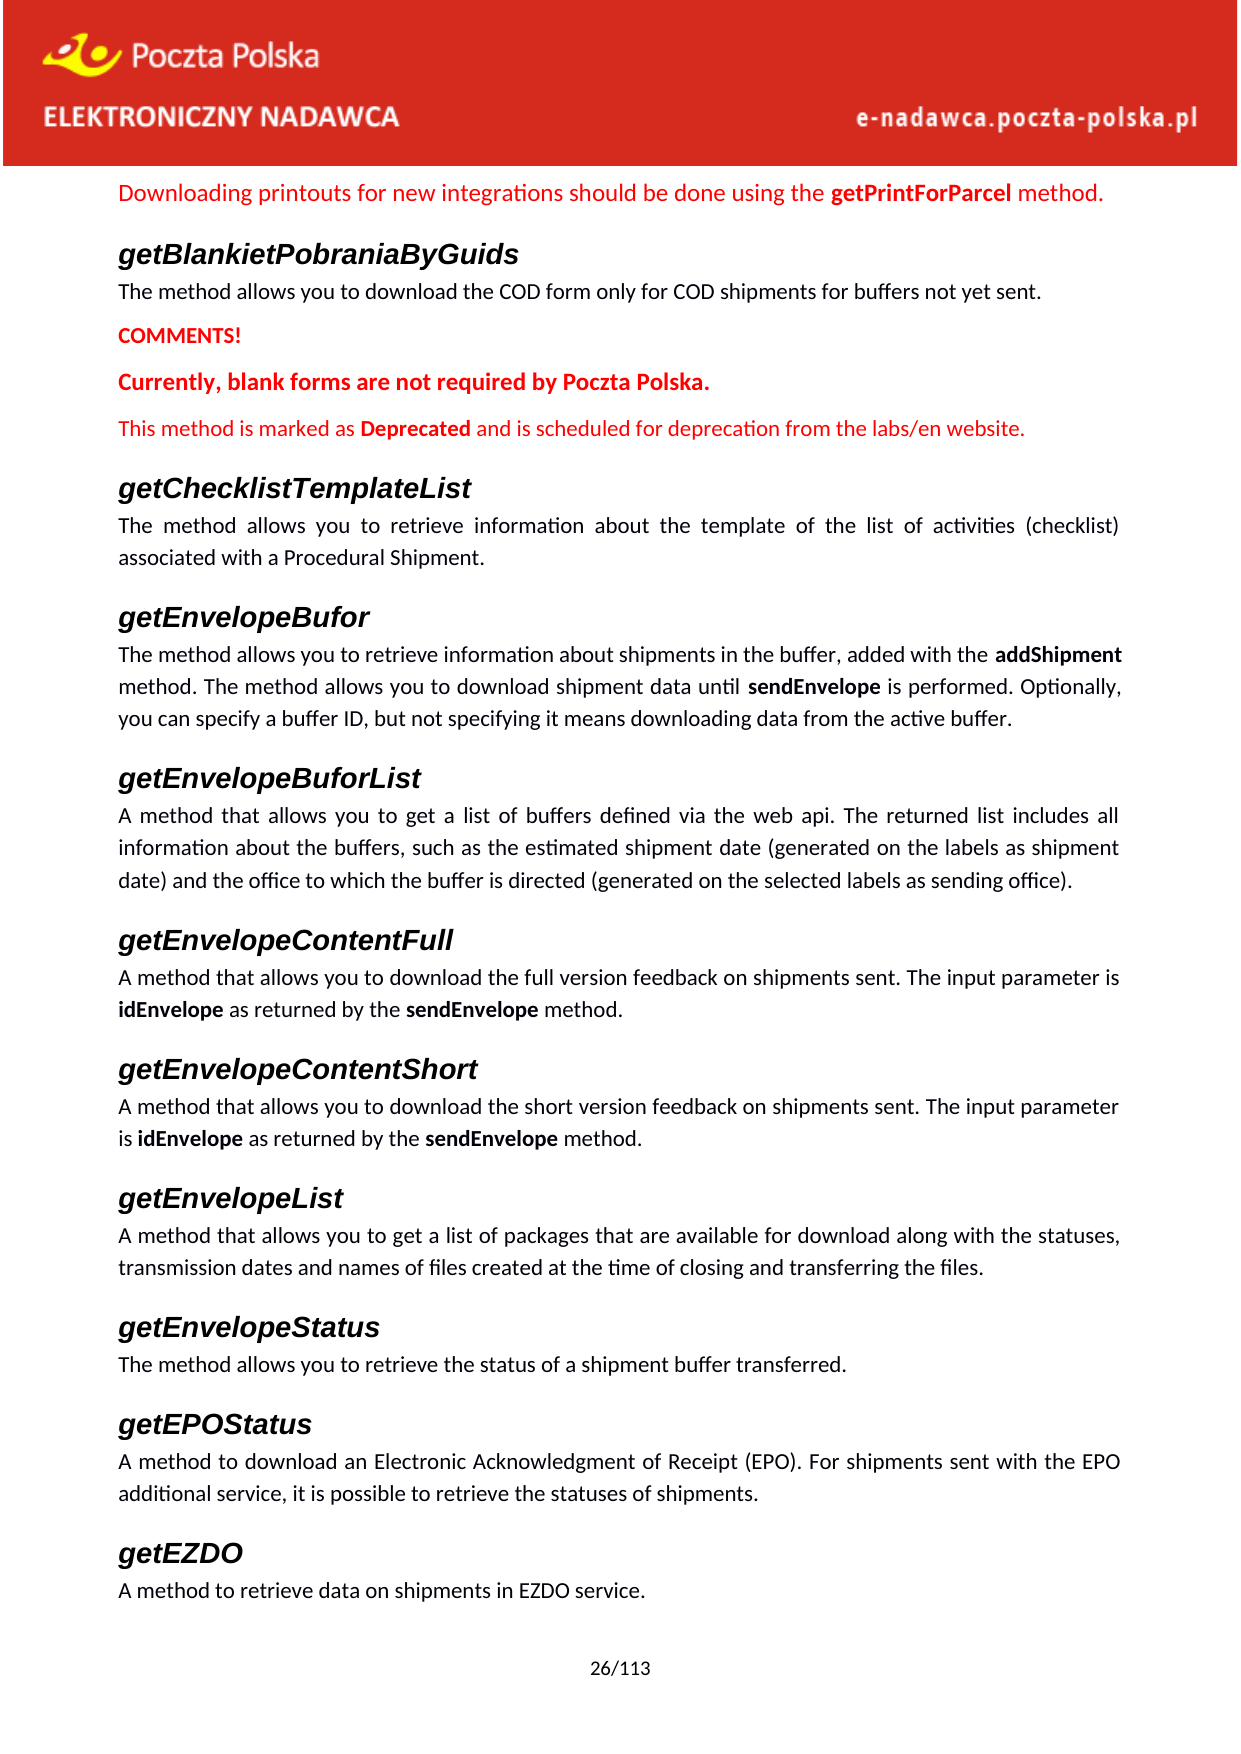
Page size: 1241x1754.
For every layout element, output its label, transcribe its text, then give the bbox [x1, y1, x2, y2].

text A method that allows you to download the full version feedback on shipments sent. The input parameter is idEnvelope as returned by the sendEnvelope method. [118, 963, 1122, 1023]
text A method to download an Electronic Acknowledgment of Receipt (EPO). For shipments sent with the EPO additional service, it is possible to retrieve the statuses of shipments. [118, 1447, 1122, 1507]
subtitle getEnvelopeBuforList [118, 762, 1122, 795]
text Currently, blank forms are not required by Poczta Polska. [118, 366, 1122, 397]
picture [3, 0, 1238, 166]
subtitle getEnvelopeContentShort [118, 1052, 1122, 1086]
subtitle getEnvelopeStatus [118, 1310, 1122, 1344]
text COMMENTS! [118, 322, 1122, 350]
subtitle getEnvelopeBufor [118, 600, 1122, 634]
text Downloading printouts for new integrations should be done using the getPrintForParcel method. [118, 177, 1122, 208]
subtitle getChecklistTemplateList [118, 471, 1122, 504]
text A method that allows you to get a list of packages that are available for download along with the statuses, transmission dates and names of files created at the time of closing and transferring the files. [118, 1221, 1122, 1281]
subtitle getEnvelopeContentFull [118, 923, 1122, 956]
text A method that allows you to download the short version feedback on shipments sent. The input parameter is idEnvelope as returned by the sendEnvelope method. [118, 1092, 1122, 1152]
text The method allows you to download the COD form only for COD shipments for buffers not yet sent. [118, 277, 1122, 305]
subtitle getBlankietPobraniaByGuids [118, 237, 1122, 271]
subtitle getEPOStatus [118, 1407, 1122, 1441]
text The method allows you to retrieve information about the template of the list of activities (checklist) associated with a Procedural Shipment. [118, 511, 1122, 571]
subtitle getEZDO [118, 1537, 1122, 1570]
text This method is marked as Deprecated and is scheduled for deprecation from the labs/en website. [118, 414, 1122, 442]
subtitle getEnvelopeList [118, 1181, 1122, 1215]
text A method that allows you to get a list of buffers defined via the web api. The returned list includes all information about the buffers, such as the estimated shipment date (generated on the labels as shipment date) and the office to which the buffer is directed (generated on the selected labels as sending office). [118, 801, 1122, 894]
text A method to retrieve data on shipments in EZDO service. [118, 1576, 1122, 1604]
text The method allows you to retrieve information about shipments in the buffer, added with the addShipment method. The method allows you to download shipment data until sendEnvelope is performed. Optionally, you can specify a buffer ID, but not specifying it means downloading data from the active buffer. [118, 640, 1122, 732]
text The method allows you to retrieve the status of a shipment buffer transferred. [118, 1350, 1122, 1378]
